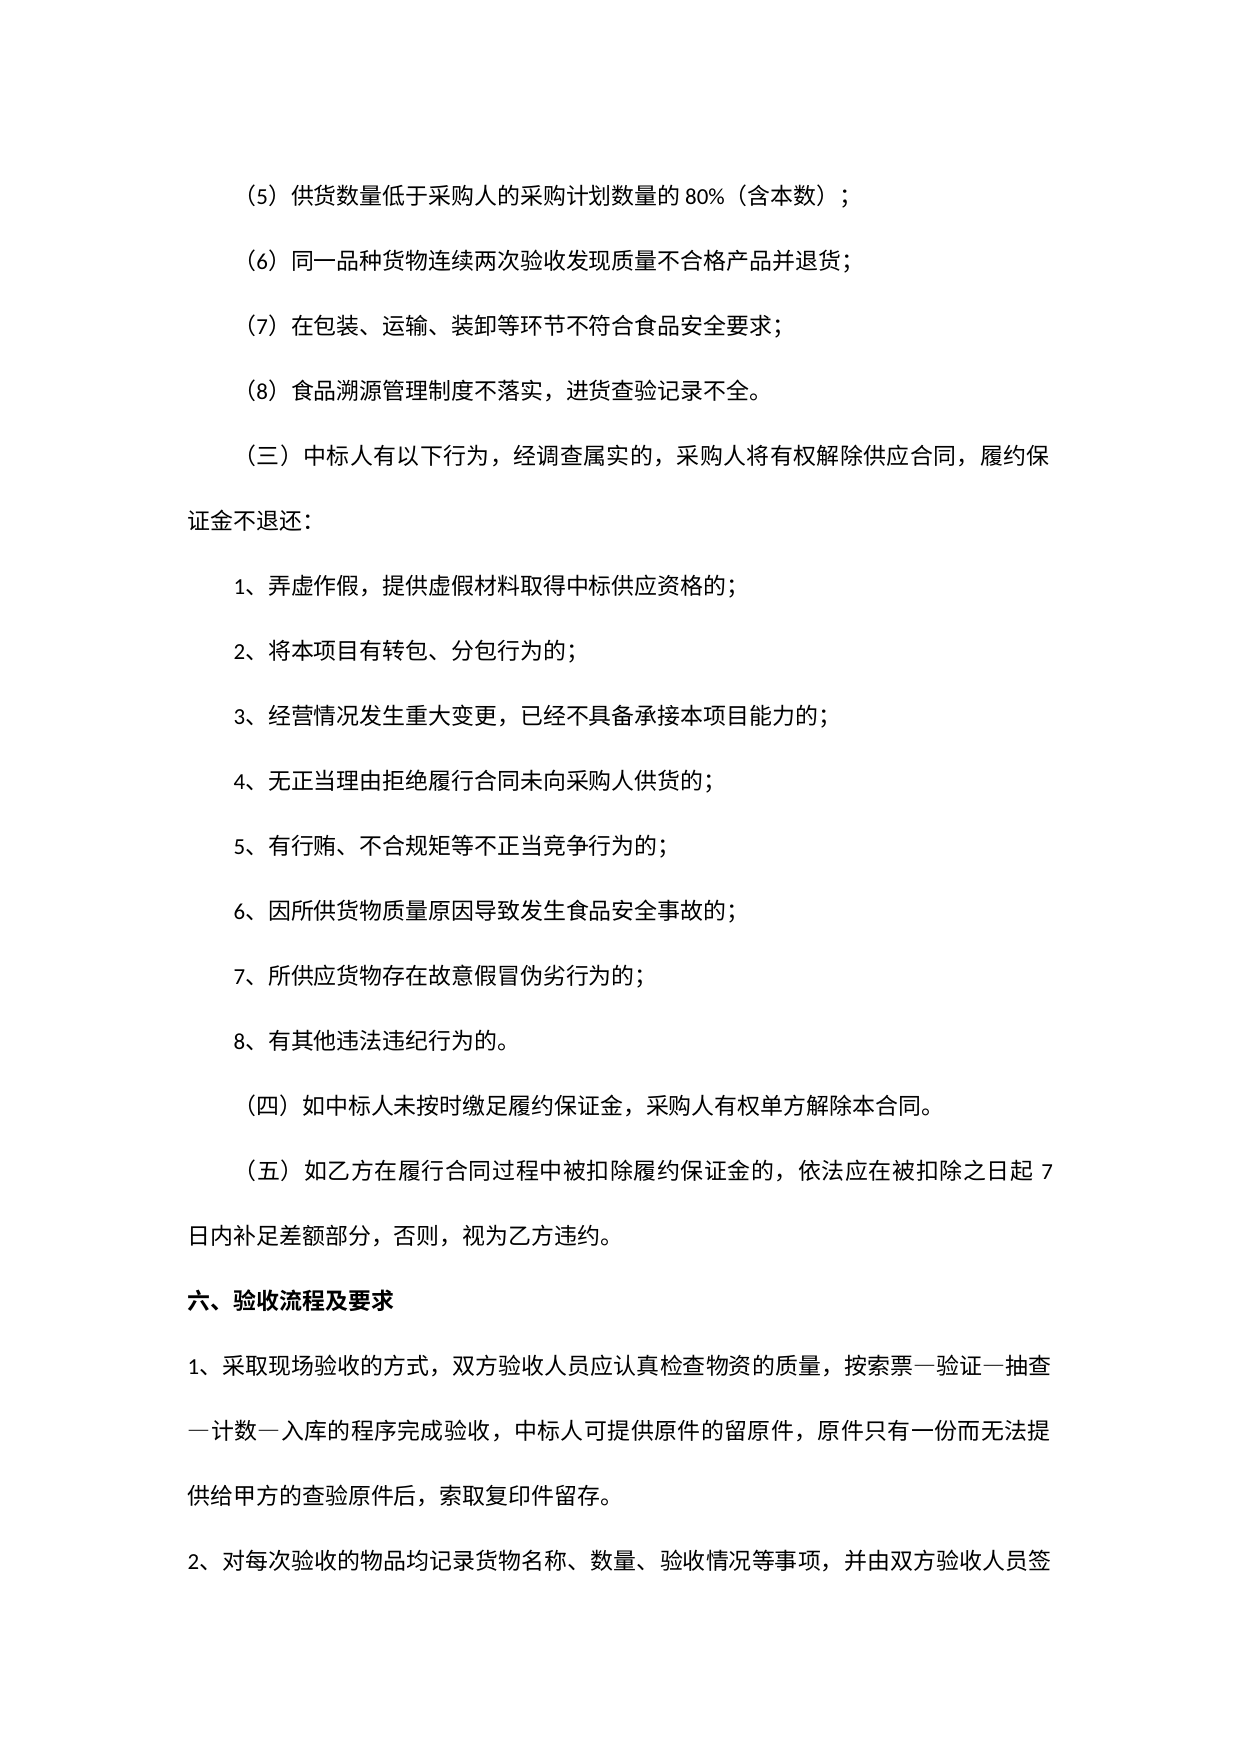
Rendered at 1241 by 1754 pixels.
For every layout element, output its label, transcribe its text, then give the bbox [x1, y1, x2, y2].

text 1、采取现场验收的方式，双方验收人员应认真检查物资的质量，按索票—验证—抽查—计数—入库的程序完成验收，中标人可提供原件的留原件，原件只有一份而无法提供给甲方的查验原件后，索取复印件留存。 [187, 1332, 1053, 1527]
text 2、将本项目有转包、分包行为的； [187, 617, 1053, 682]
text （五）如乙方在履行合同过程中被扣除履约保证金的，依法应在被扣除之日起7日内补足差额部分，否则，视为乙方违约。 [187, 1137, 1053, 1267]
text 7、所供应货物存在故意假冒伪劣行为的； [187, 942, 1053, 1007]
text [187, 1527, 1053, 1592]
text 5、有行贿、不合规矩等不正当竞争行为的； [187, 812, 1053, 877]
text （6）同一品种货物连续两次验收发现质量不合格产品并退货； [187, 227, 1053, 292]
text （三）中标人有以下行为，经调查属实的，采购人将有权解除供应合同，履约保证金不退还： [187, 422, 1053, 552]
text 六、验收流程及要求 [187, 1267, 1053, 1332]
text （7）在包装、运输、装卸等环节不符合食品安全要求； [187, 292, 1053, 357]
text （四）如中标人未按时缴足履约保证金，采购人有权单方解除本合同。 [187, 1072, 1053, 1137]
text 4、无正当理由拒绝履行合同未向采购人供货的； [187, 747, 1053, 812]
text 3、经营情况发生重大变更，已经不具备承接本项目能力的； [187, 682, 1053, 747]
text 1、弄虚作假，提供虚假材料取得中标供应资格的； [187, 552, 1053, 617]
text （8）食品溯源管理制度不落实，进货查验记录不全。 [187, 357, 1053, 422]
text 8、有其他违法违纪行为的。 [187, 1007, 1053, 1072]
text 6、因所供货物质量原因导致发生食品安全事故的； [187, 877, 1053, 942]
text （5）供货数量低于采购人的采购计划数量的80%（含本数）； [187, 162, 1053, 227]
